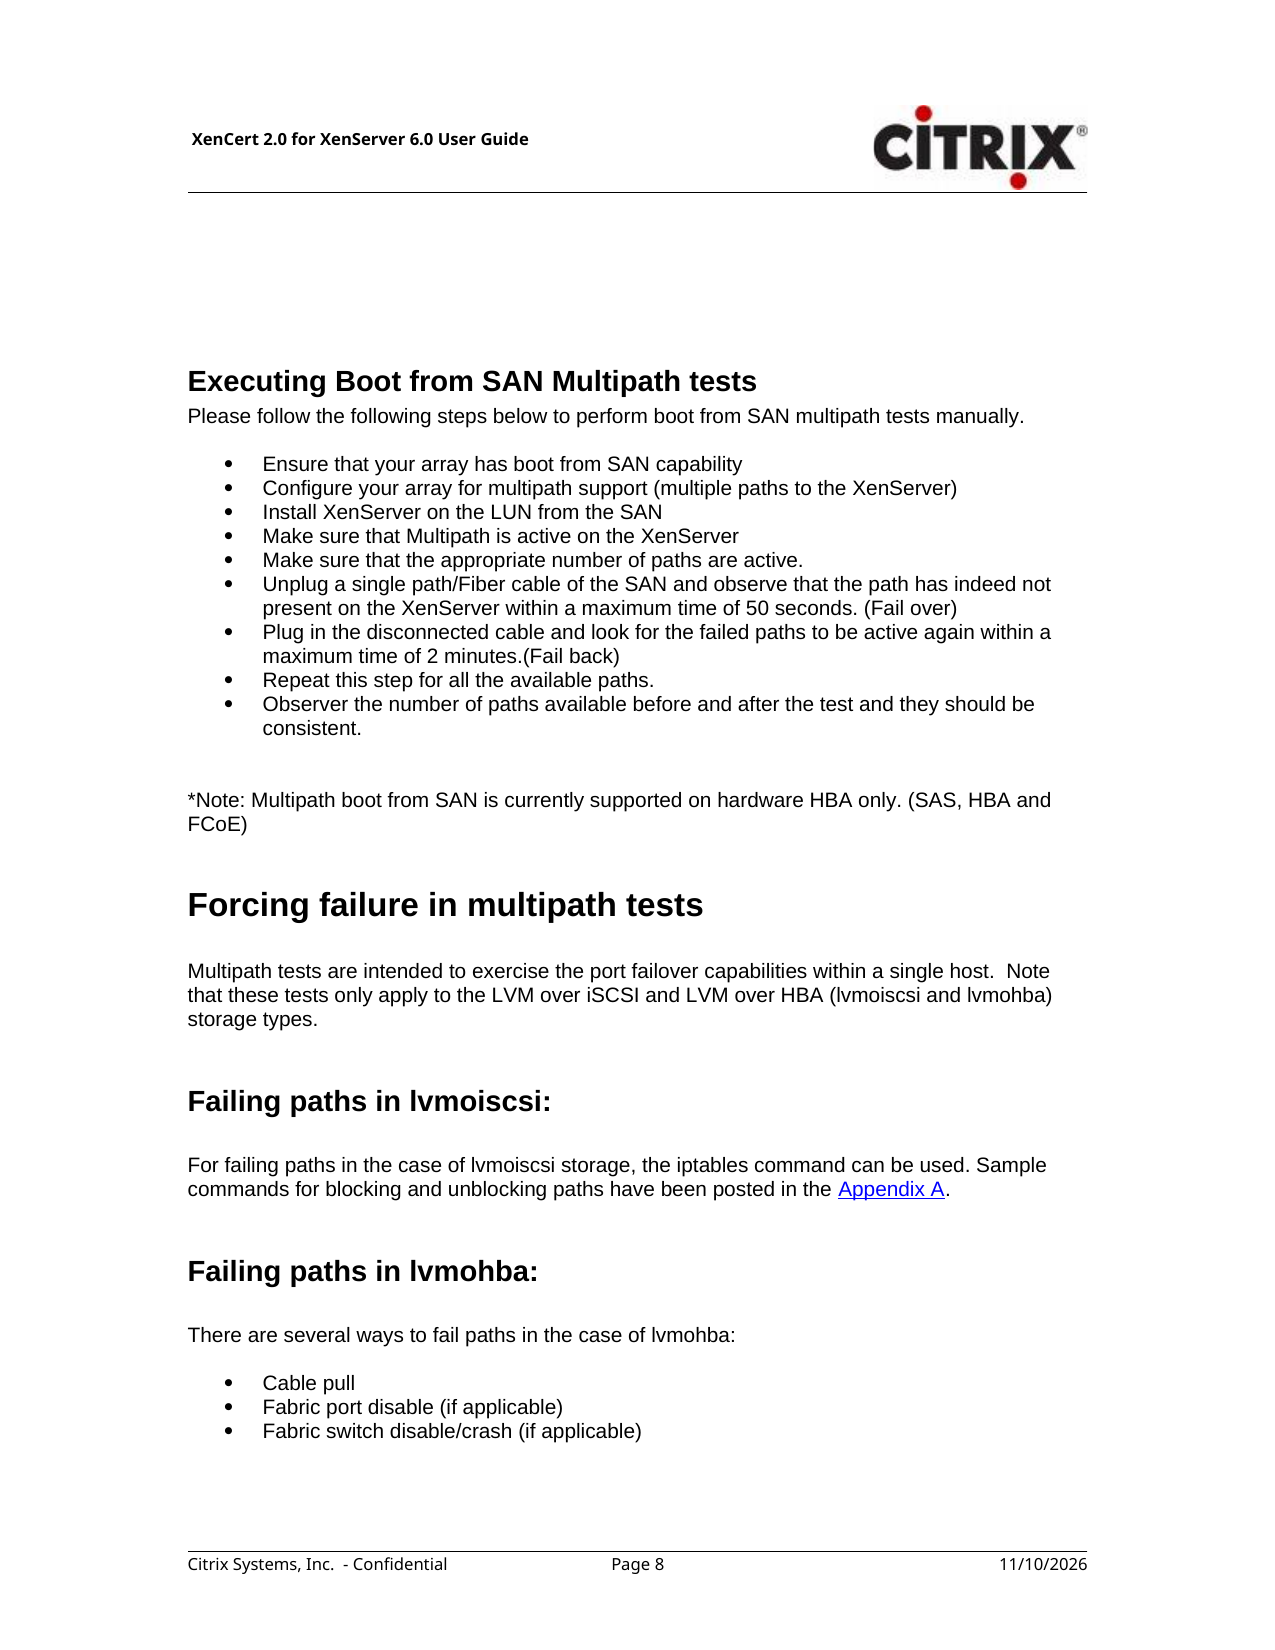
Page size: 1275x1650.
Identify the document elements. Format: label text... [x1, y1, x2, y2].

list Make sure that Multipath is active on the XenServer [225, 524, 1087, 548]
picture [873, 105, 1088, 190]
subtitle Failing paths in lvmohba: [187, 1254, 1087, 1288]
list Repeat this step for all the available paths. [225, 668, 1087, 692]
list Make sure that the appropriate number of paths are active. [225, 548, 1087, 572]
list Fabric switch disable/crash (if applicable) [225, 1419, 1087, 1443]
subtitle Executing Boot from SAN Multipath tests [187, 364, 1087, 398]
list Cable pull [225, 1371, 1087, 1395]
list Observer the number of paths available before and after the test and they should be consistent. [225, 692, 1087, 740]
text There are several ways to fail paths in the case of lvmohba: [187, 1323, 1087, 1347]
list Unplug a single path/Fiber cable of the SAN and observe that the path has indeed not present on the XenServer within a maximum time of 50 seconds. (Fail over) [225, 572, 1087, 620]
list Plug in the disconnected cable and look for the failed paths to be active again within a maximum time of 2 minutes.(Fail back) [225, 620, 1087, 668]
list Configure your array for multipath support (multiple paths to the XenServer) [225, 476, 1087, 500]
list Install XenServer on the LUN from the SAN [225, 500, 1087, 524]
list Fabric port disable (if applicable) [225, 1395, 1087, 1419]
text *Note: Multipath boot from SAN is currently supported on hardware HBA only. (SAS, HBA and FCoE) [187, 788, 1087, 836]
list Ensure that your array has boot from SAN capability [225, 452, 1087, 476]
subtitle Forcing failure in multipath tests [187, 885, 1087, 923]
subtitle Failing paths in lvmoiscsi: [187, 1084, 1087, 1118]
text For failing paths in the case of lvmoiscsi storage, the iptables command can be used. Sample commands for blocking and unblocking paths have been posted in the Appendix A. [187, 1153, 1087, 1201]
text Multipath tests are intended to exercise the port failover capabilities within a single host. Note that these tests only apply to the LVM over iSCSI and LVM over HBA (lvmoiscsi and lvmohba) storage types. [187, 958, 1087, 1030]
text Please follow the following steps below to perform boot from SAN multipath tests manually. [187, 404, 1087, 428]
